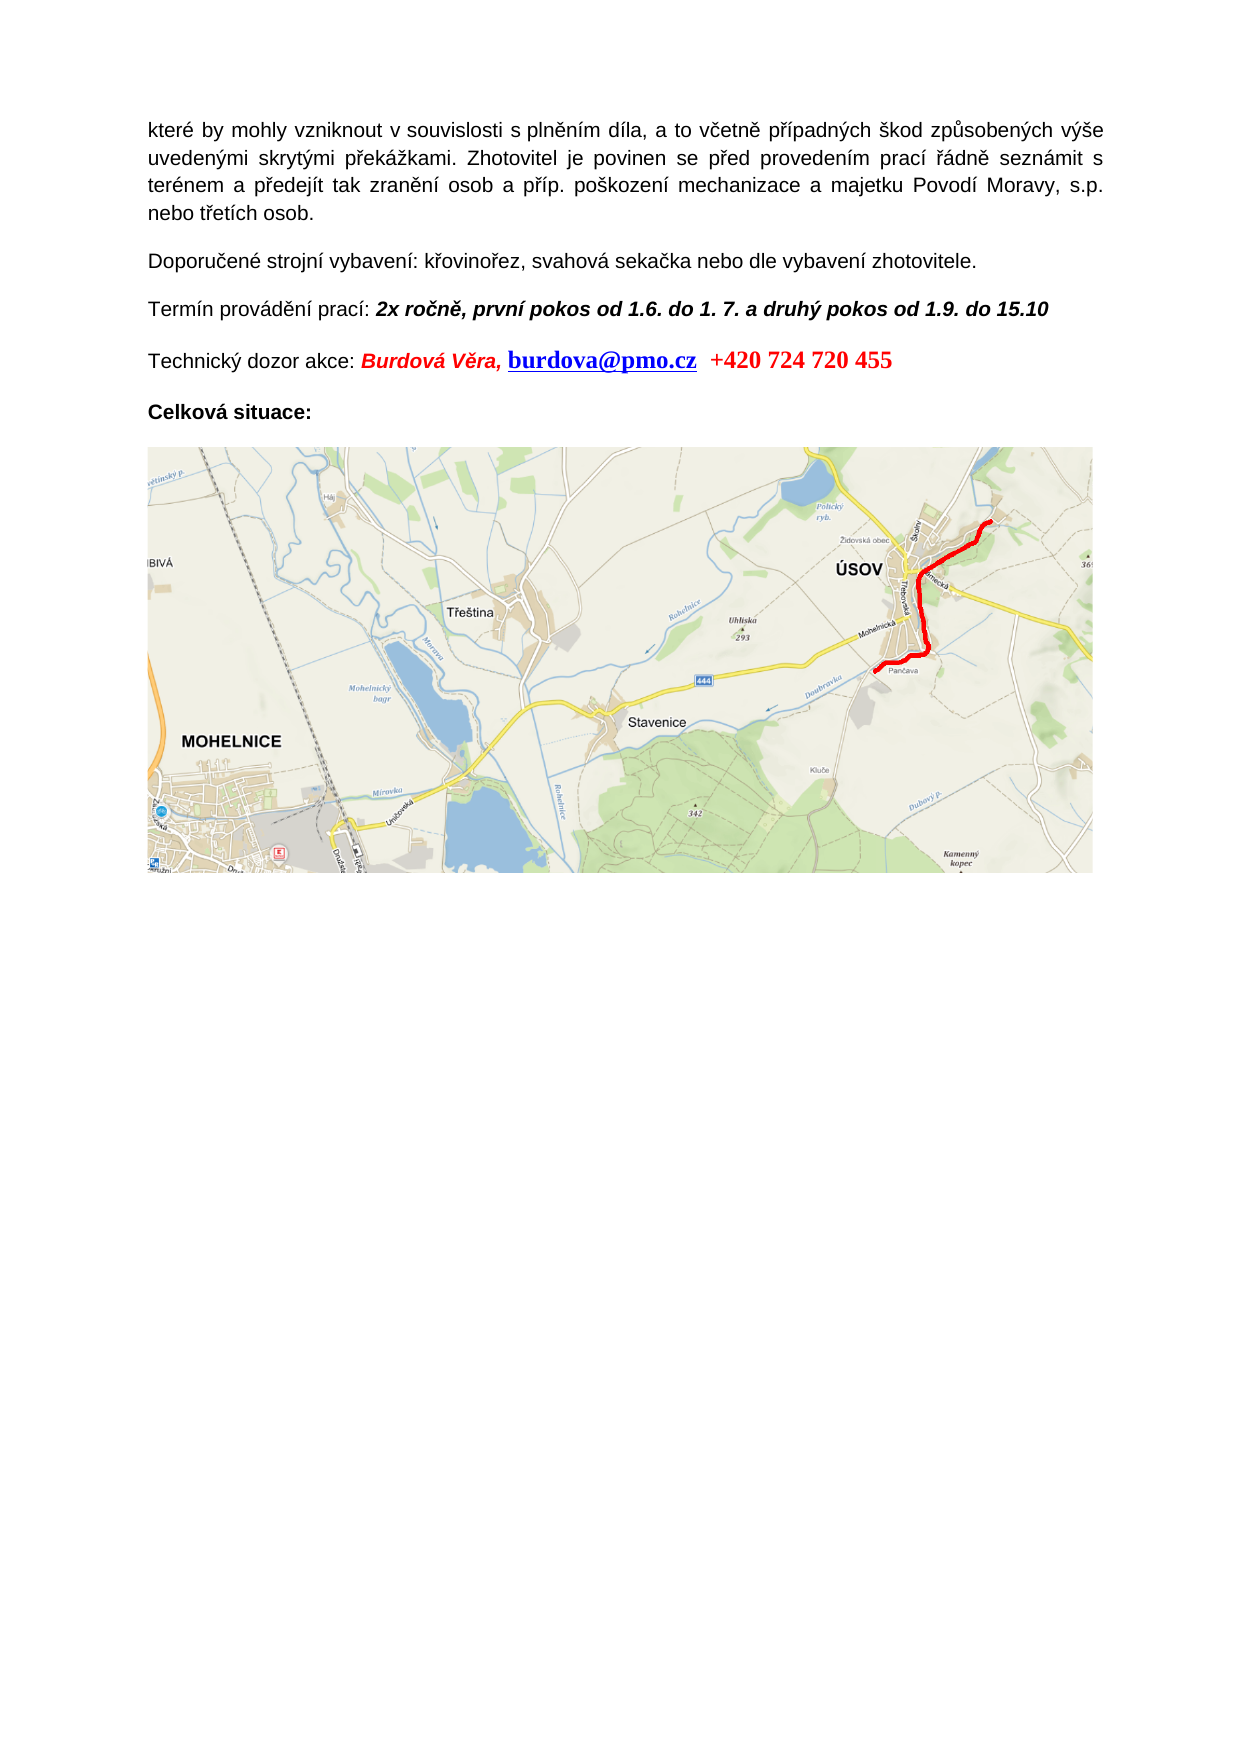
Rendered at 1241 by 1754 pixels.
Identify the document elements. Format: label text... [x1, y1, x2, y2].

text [148, 118, 1104, 224]
picture [147, 447, 1093, 873]
text Technický dozor akce: Burdová Věra, burdova@pmo.cz +420 724 720 455 [148, 346, 1104, 374]
text Celková situace: [148, 399, 1104, 423]
text Termín provádění prací: 2x ročně, první pokos od 1.6. do 1. 7. a druhý pokos od 1.9. do 15.10 [148, 297, 1104, 321]
text Doporučené strojní vybavení: křovinořez, svahová sekačka nebo dle vybavení zhotovitele. [148, 249, 1104, 273]
